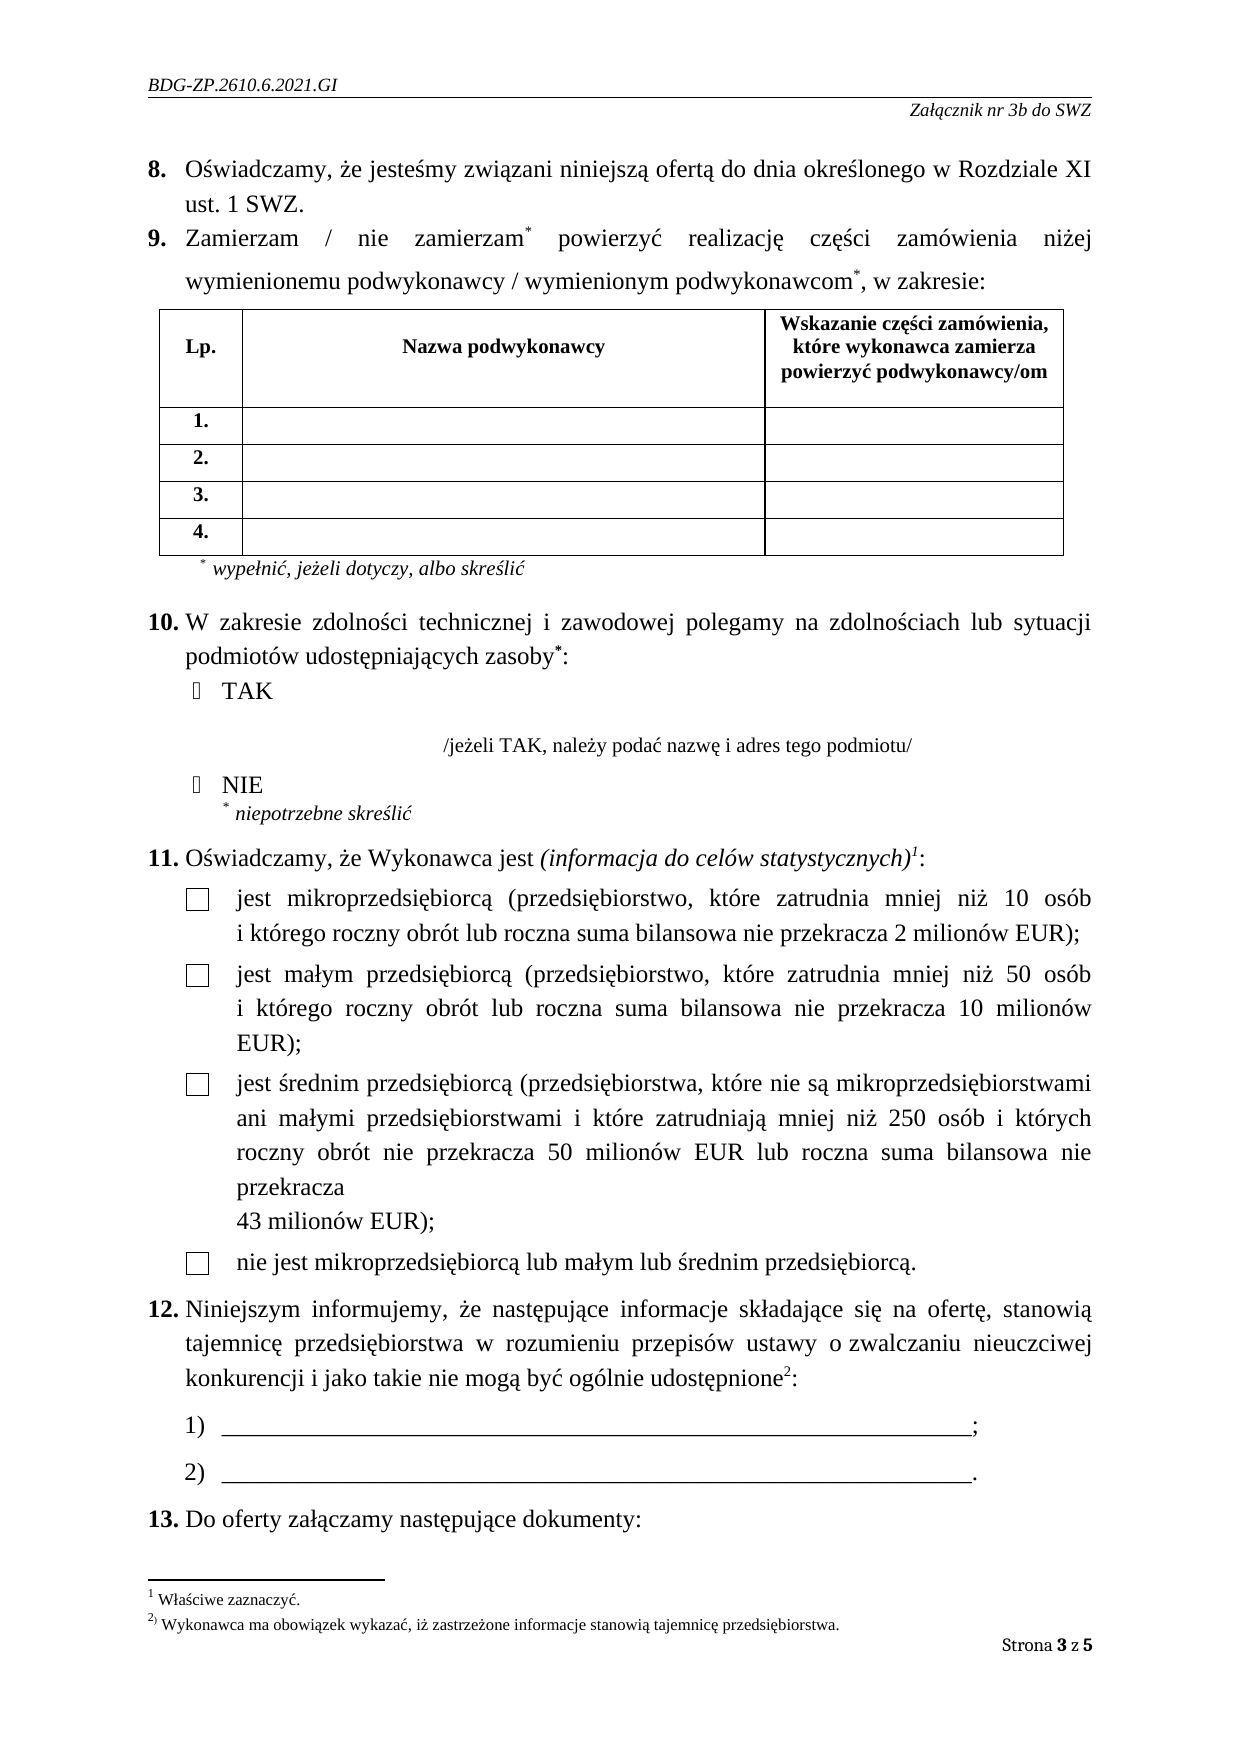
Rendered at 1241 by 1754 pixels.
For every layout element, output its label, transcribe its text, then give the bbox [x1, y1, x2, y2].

list ____________________________________________________________. [184, 1457, 1092, 1486]
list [184, 1410, 1092, 1439]
list Niniejszym informujemy, że następujące informacje składające się na ofertę, stanowią tajemnicę przedsiębiorstwa w rozumieniu przepisów ustawy o zwalczaniu nieuczciwej konkurencji i jako takie nie mogą być ogólnie udostępnione: [148, 1294, 1092, 1392]
list W zakresie zdolności technicznej i zawodowej polegamy na zdolnościach lub sytuacji podmiotów udostępniających zasoby*: [148, 607, 1092, 670]
table_header Wskazanie części zamówienia, które wykonawca zamierza powierzyć podwykonawcy/om [766, 310, 1063, 407]
table_header Lp. [160, 310, 242, 407]
table_cell 2. [160, 445, 242, 481]
list NIE [192, 770, 1092, 799]
table_cell 1. [160, 408, 242, 444]
table_cell [766, 482, 1063, 518]
list TAK [192, 676, 1092, 733]
list jest mikroprzedsiębiorcą (przedsiębiorstwo, które zatrudnia mniej niż 10 osób i którego roczny obrót lub roczna suma bilansowa nie przekracza 2 milionów EUR); [185, 883, 1092, 947]
list jest małym przedsiębiorcą (przedsiębiorstwo, które zatrudnia mniej niż 50 osób i którego roczny obrót lub roczna suma bilansowa nie przekracza 10 milionów EUR); [185, 959, 1092, 1056]
table_cell [243, 482, 764, 518]
list Zamierzam / nie zamierzam* powierzyć realizację części zamówienia niżej wymienionemu podwykonawcy / wymienionym podwykonawcom*, w zakresie: [148, 223, 1092, 295]
list nie jest mikroprzedsiębiorcą lub małym lub średnim przedsiębiorcą. [185, 1247, 1092, 1276]
table_cell [243, 408, 764, 444]
text /jeżeli TAK, należy podać nazwę i adres tego podmiotu/ [443, 733, 1092, 757]
text * wypełnić, jeżeli dotyczy, albo skreślić [200, 556, 1092, 580]
table_header Nazwa podwykonawcy [243, 310, 764, 407]
list jest średnim przedsiębiorcą (przedsiębiorstwa, które nie są mikroprzedsiębiorstwami ani małymi przedsiębiorstwami i które zatrudniają mniej niż 250 osób i których roczny obrót nie przekracza 50 milionów EUR lub roczna suma bilansowa nie przekracza 43 milionów EUR); [185, 1068, 1092, 1235]
table_cell 4. [160, 519, 242, 555]
list Do oferty załączamy następujące dokumenty: [148, 1504, 1092, 1533]
table_cell [766, 445, 1063, 481]
list Oświadczamy, że Wykonawca jest (informacja do celów statystycznych): [148, 843, 1092, 872]
table_cell [766, 519, 1063, 555]
table_cell [243, 519, 764, 555]
list Oświadczamy, że jesteśmy związani niniejszą ofertą do dnia określonego w Rozdziale XI ust. 1 SWZ. [148, 154, 1092, 217]
table_cell 3. [160, 482, 242, 518]
table_cell [243, 445, 764, 481]
table_cell [766, 408, 1063, 444]
list * niepotrzebne skreślić [223, 799, 1092, 825]
